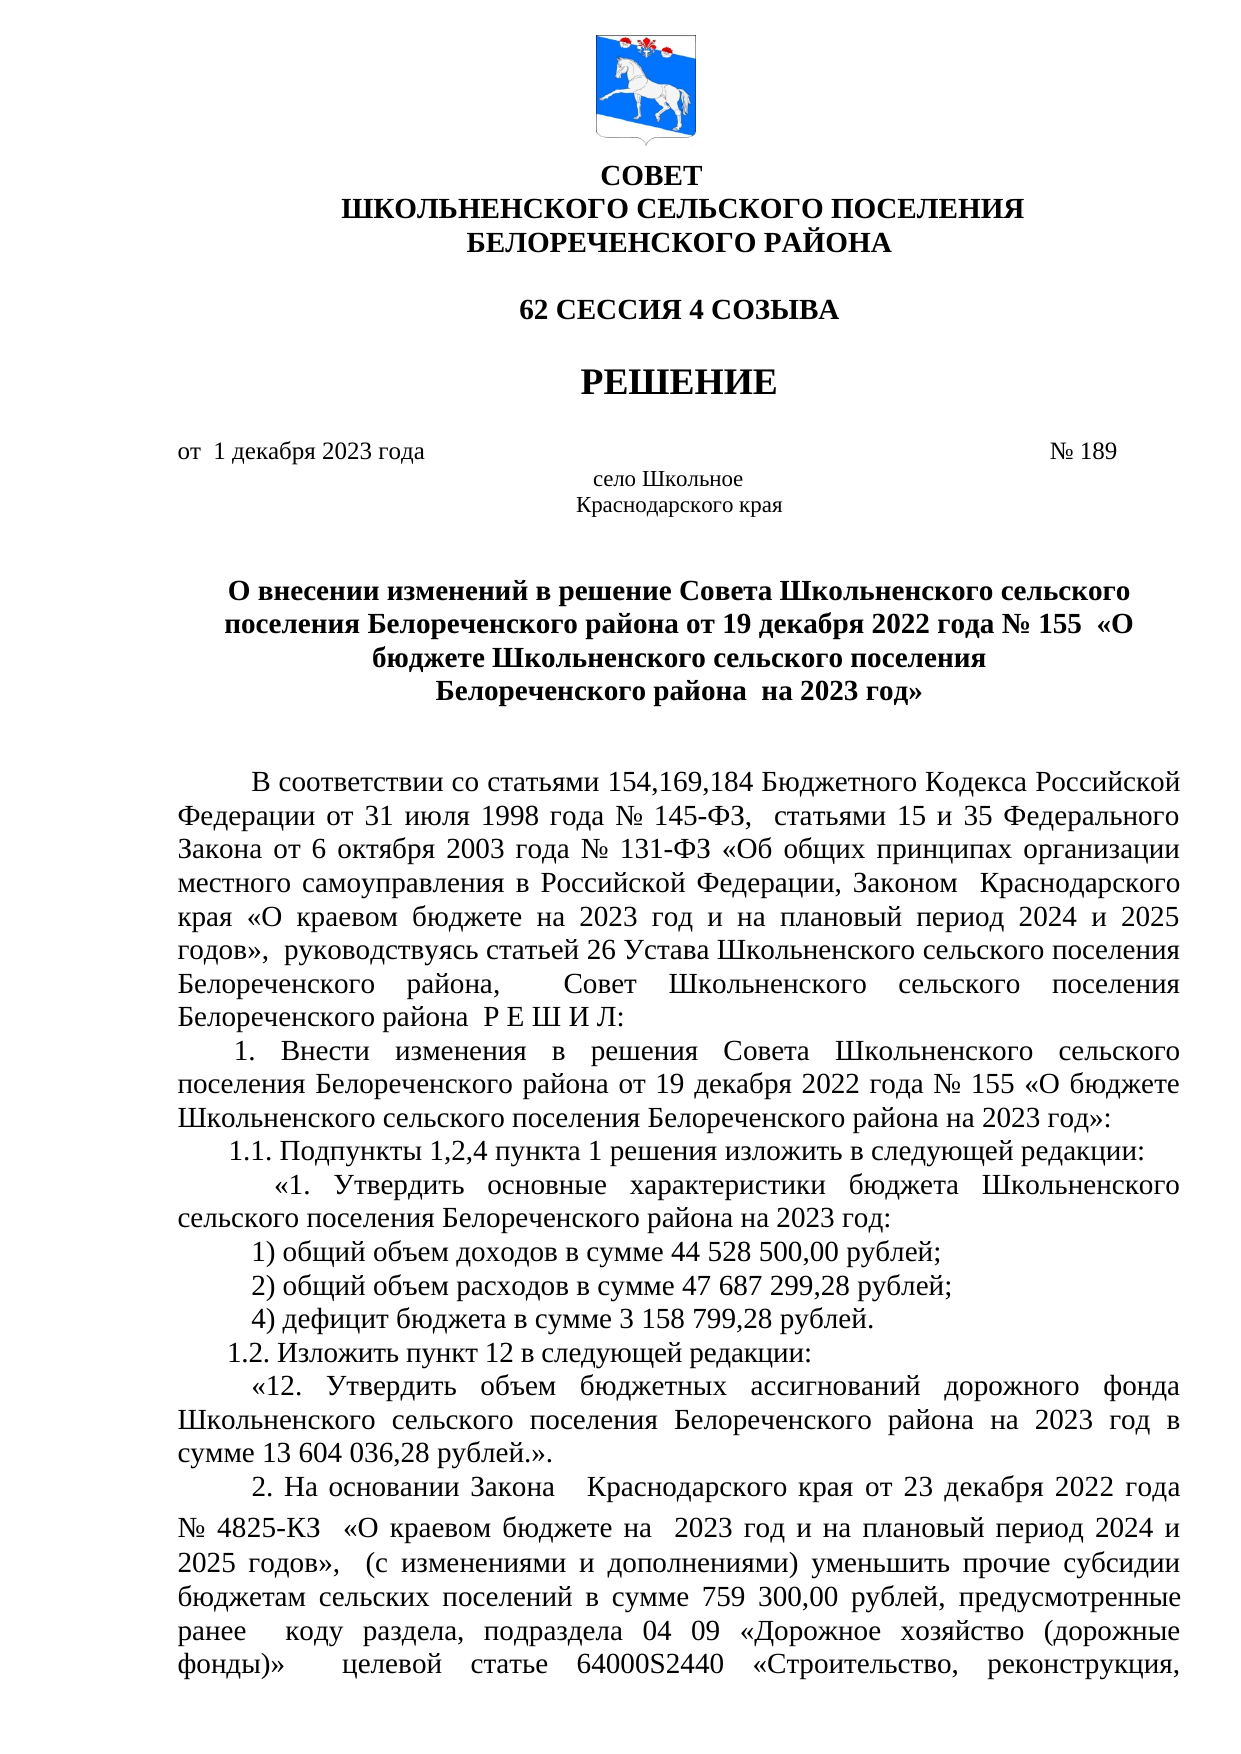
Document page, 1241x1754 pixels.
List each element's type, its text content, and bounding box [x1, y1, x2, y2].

text 4) дефицит бюджета в сумме 3 158 799,28 рублей. [177, 1301, 1181, 1335]
subtitle О внесении изменений в решение Совета Школьненского сельского поселения Белореченского района от 19 декабря 2022 года № 155 «О бюджете Школьненского сельского поселения [177, 573, 1181, 673]
text 1.2. Изложить пункт 12 в следующей редакции: [177, 1335, 1181, 1368]
text БЕЛОРЕЧЕНСКОГО РАЙОНА [177, 225, 1181, 258]
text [177, 1469, 1181, 1680]
subtitle Белореченского района на 2023 год» [177, 673, 1181, 707]
text СОВЕТ [177, 158, 1181, 191]
text село Школьное [177, 464, 1181, 491]
text Краснодарского края [177, 491, 1181, 517]
text «1. Утвердить основные характеристики бюджета Школьненского сельского поселения Белореченского района на 2023 год: [177, 1167, 1181, 1234]
text 1.1. Подпункты 1,2,4 пункта 1 решения изложить в следующей редакции: [177, 1133, 1181, 1167]
text 1. Внести изменения в решения Совета Школьненского сельского поселения Белореченского района от 19 декабря 2022 года № 155 «О бюджете Школьненского сельского поселения Белореченского района на 2023 год»: [177, 1033, 1181, 1133]
text ШКОЛЬНЕНСКОГО СЕЛЬСКОГО ПОСЕЛЕНИЯ [177, 191, 1181, 225]
text 2) общий объем расходов в сумме 47 687 299,28 рублей; [177, 1268, 1181, 1301]
subtitle В соответствии со статьями 154,169,184 Бюджетного Кодекса Российской Федерации от 31 июля 1998 года № 145-ФЗ, статьями 15 и 35 Федерального Закона от 6 октября 2003 года № 131-ФЗ «Об общих принципах организации местного самоуправления в Российской Федерации, Законом Краснодарского края «О краевом бюджете на 2023 год и на плановый период 2024 и 2025 годов», руководствуясь статьей 26 Устава Школьненского сельского поселения Белореченского района, Совет Школьненского сельского поселения Белореченского района Р Е Ш И Л: [177, 764, 1181, 1033]
text 62 СЕССИЯ 4 СОЗЫВА [177, 292, 1181, 326]
text «12. Утвердить объем бюджетных ассигнований дорожного фонда Школьненского сельского поселения Белореченского района на 2023 год в сумме 13 604 036,28 рублей.». [177, 1368, 1181, 1469]
picture [596, 35, 696, 146]
text 1) общий объем доходов в сумме 44 528 500,00 рублей; [177, 1234, 1181, 1268]
text РЕШЕНИЕ [177, 359, 1181, 402]
text от 1 декабря 2023 года № 189 [177, 436, 1181, 464]
